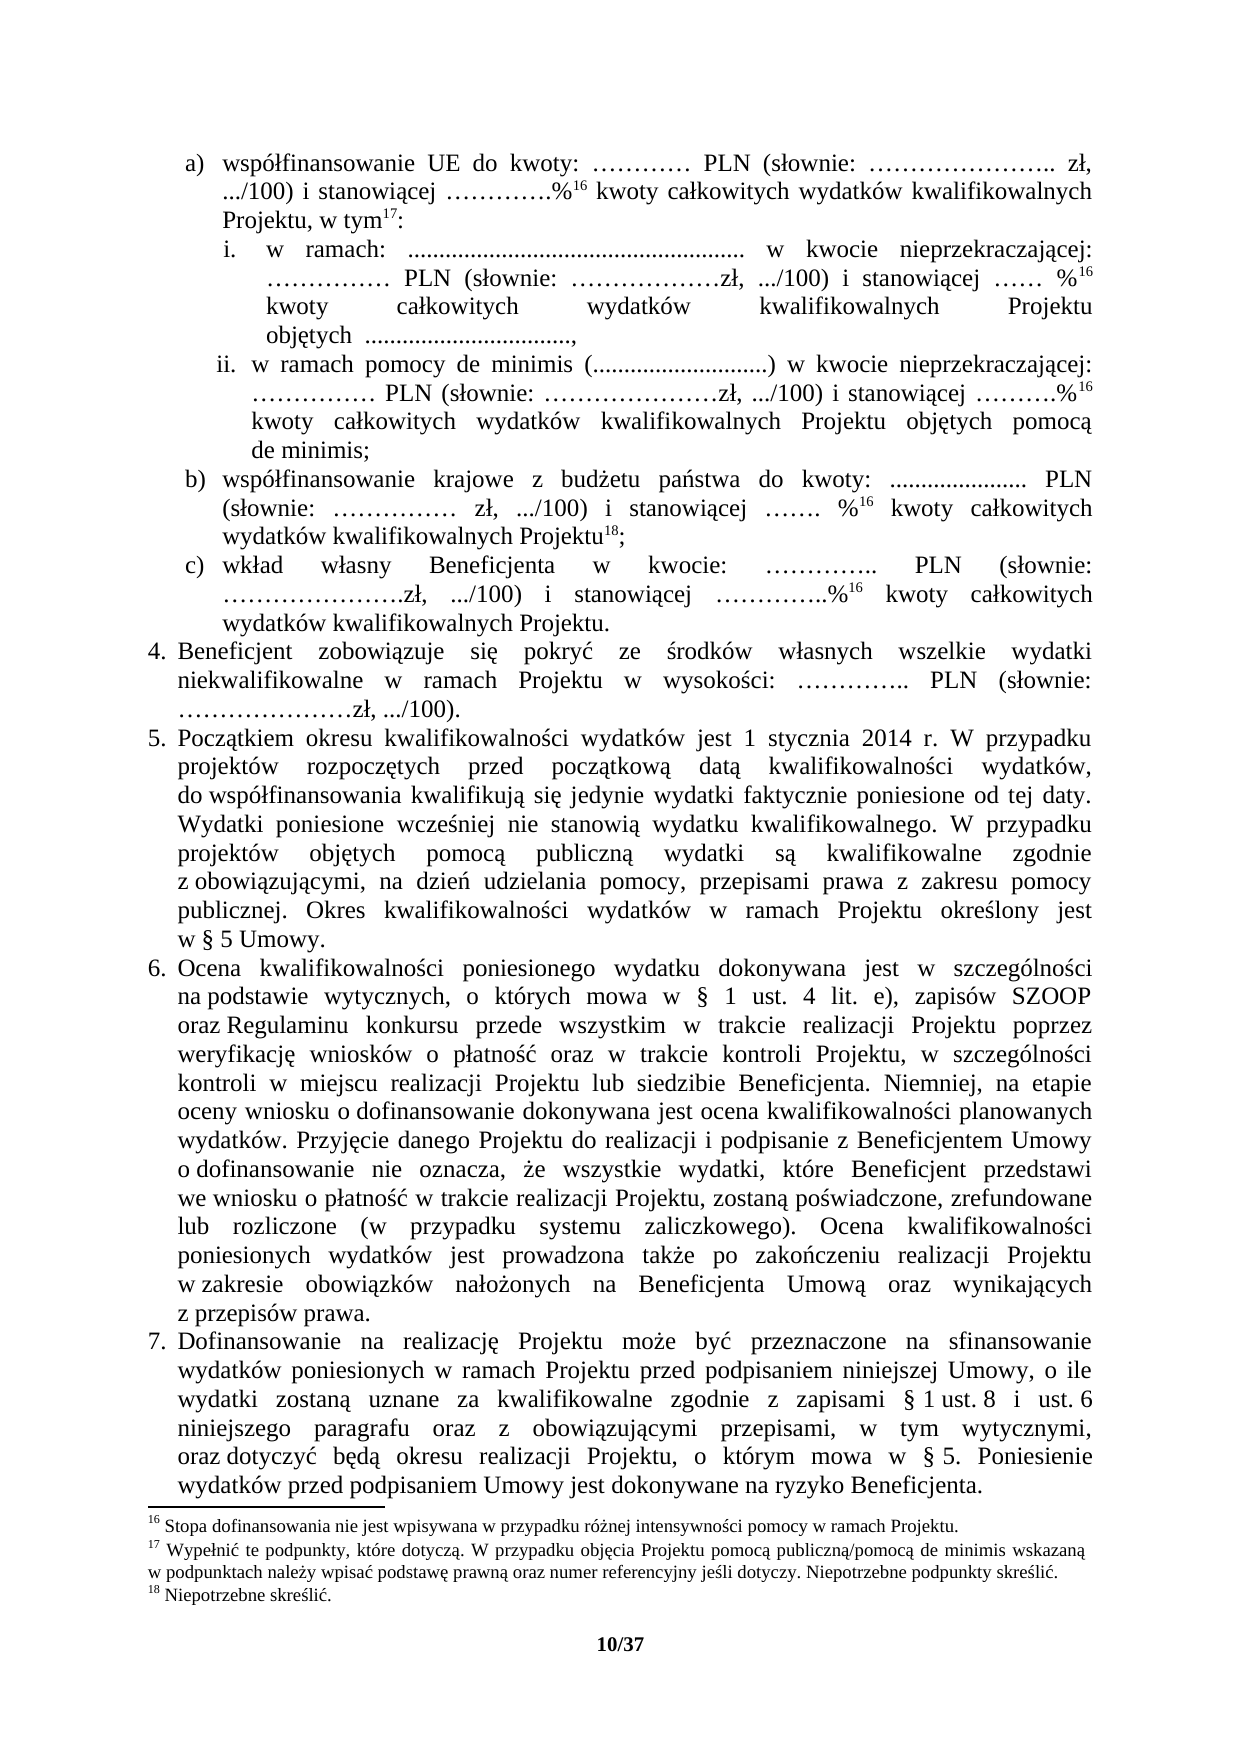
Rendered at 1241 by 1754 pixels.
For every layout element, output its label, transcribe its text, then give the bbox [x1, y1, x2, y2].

list współfinansowanie UE do kwoty: ………… PLN (słownie: ………………….. zł, .../100) i stanowiącej ………….% kwoty całkowitych wydatków kwalifikowalnych Projektu, w tym: [185, 148, 1093, 234]
list Beneficjent zobowiązuje się pokryć ze środków własnych wszelkie wydatki niekwalifikowalne w ramach Projektu w wysokości: ………….. PLN (słownie: …………………zł, .../100). [148, 636, 1093, 723]
list wkład własny Beneficjenta w kwocie: ………….. PLN (słownie: ………………….zł, .../100) i stanowiącej …………..%16 kwoty całkowitych wydatków kwalifikowalnych Projektu. [185, 550, 1093, 636]
list współfinansowanie krajowe z budżetu państwa do kwoty: ...................... PLN (słownie: …………… zł, .../100) i stanowiącej ……. %16 kwoty całkowitych wydatków kwalifikowalnych Projektu; [185, 464, 1093, 550]
list Ocena kwalifikowalności poniesionego wydatku dokonywana jest w szczególności na podstawie wytycznych, o których mowa w § 1 ust. 4 lit. e), zapisów SZOOP oraz Regulaminu konkursu przede wszystkim w trakcie realizacji Projektu poprzez weryfikację wniosków o płatność oraz w trakcie kontroli Projektu, w szczególności kontroli w miejscu realizacji Projektu lub siedzibie Beneficjenta. Niemniej, na etapie oceny wniosku o dofinansowanie dokonywana jest ocena kwalifikowalności planowanych wydatków. Przyjęcie danego Projektu do realizacji i podpisanie z Beneficjentem Umowy o dofinansowanie nie oznacza, że wszystkie wydatki, które Beneficjent przedstawi we wniosku o płatność w trakcie realizacji Projektu, zostaną poświadczone, zrefundowane lub rozliczone (w przypadku systemu zaliczkowego). Ocena kwalifikowalności poniesionych wydatków jest prowadzona także po zakończeniu realizacji Projektu w zakresie obowiązków nałożonych na Beneficjenta Umową oraz wynikających z przepisów prawa. [148, 953, 1093, 1326]
list Początkiem okresu kwalifikowalności wydatków jest 1 stycznia 2014 r. W przypadku projektów rozpoczętych przed początkową datą kwalifikowalności wydatków, do współfinansowania kwalifikują się jedynie wydatki faktycznie poniesione od tej daty. Wydatki poniesione wcześniej nie stanowią wydatku kwalifikowalnego. W przypadku projektów objętych pomocą publiczną wydatki są kwalifikowalne zgodnie z obowiązującymi, na dzień udzielania pomocy, przepisami prawa z zakresu pomocy publicznej. Okres kwalifikowalności wydatków w ramach Projektu określony jest w § 5 Umowy. [148, 723, 1093, 953]
list w ramach: ...................................................... w kwocie nieprzekraczającej: …………… PLN (słownie: ………………zł, .../100) i stanowiącej …… %16 kwoty całkowitych wydatków kwalifikowalnych Projektu objętych ................................., [236, 234, 1093, 349]
list w ramach pomocy de minimis (............................) w kwocie nieprzekraczającej: …………… PLN (słownie: …………………zł, .../100) i stanowiącej ……….%16 kwoty całkowitych wydatków kwalifikowalnych Projektu objętych pomocą de minimis; [236, 349, 1093, 464]
list Dofinansowanie na realizację Projektu może być przeznaczone na sfinansowanie wydatków poniesionych w ramach Projektu przed podpisaniem niniejszej Umowy, o ile wydatki zostaną uznane za kwalifikowalne zgodnie z zapisami § 1 ust. 8 i ust. 6 niniejszego paragrafu oraz z obowiązującymi przepisami, w tym wytycznymi, oraz dotyczyć będą okresu realizacji Projektu, o którym mowa w § 5. Poniesienie wydatków przed podpisaniem Umowy jest dokonywane na ryzyko Beneficjenta. [148, 1326, 1093, 1499]
